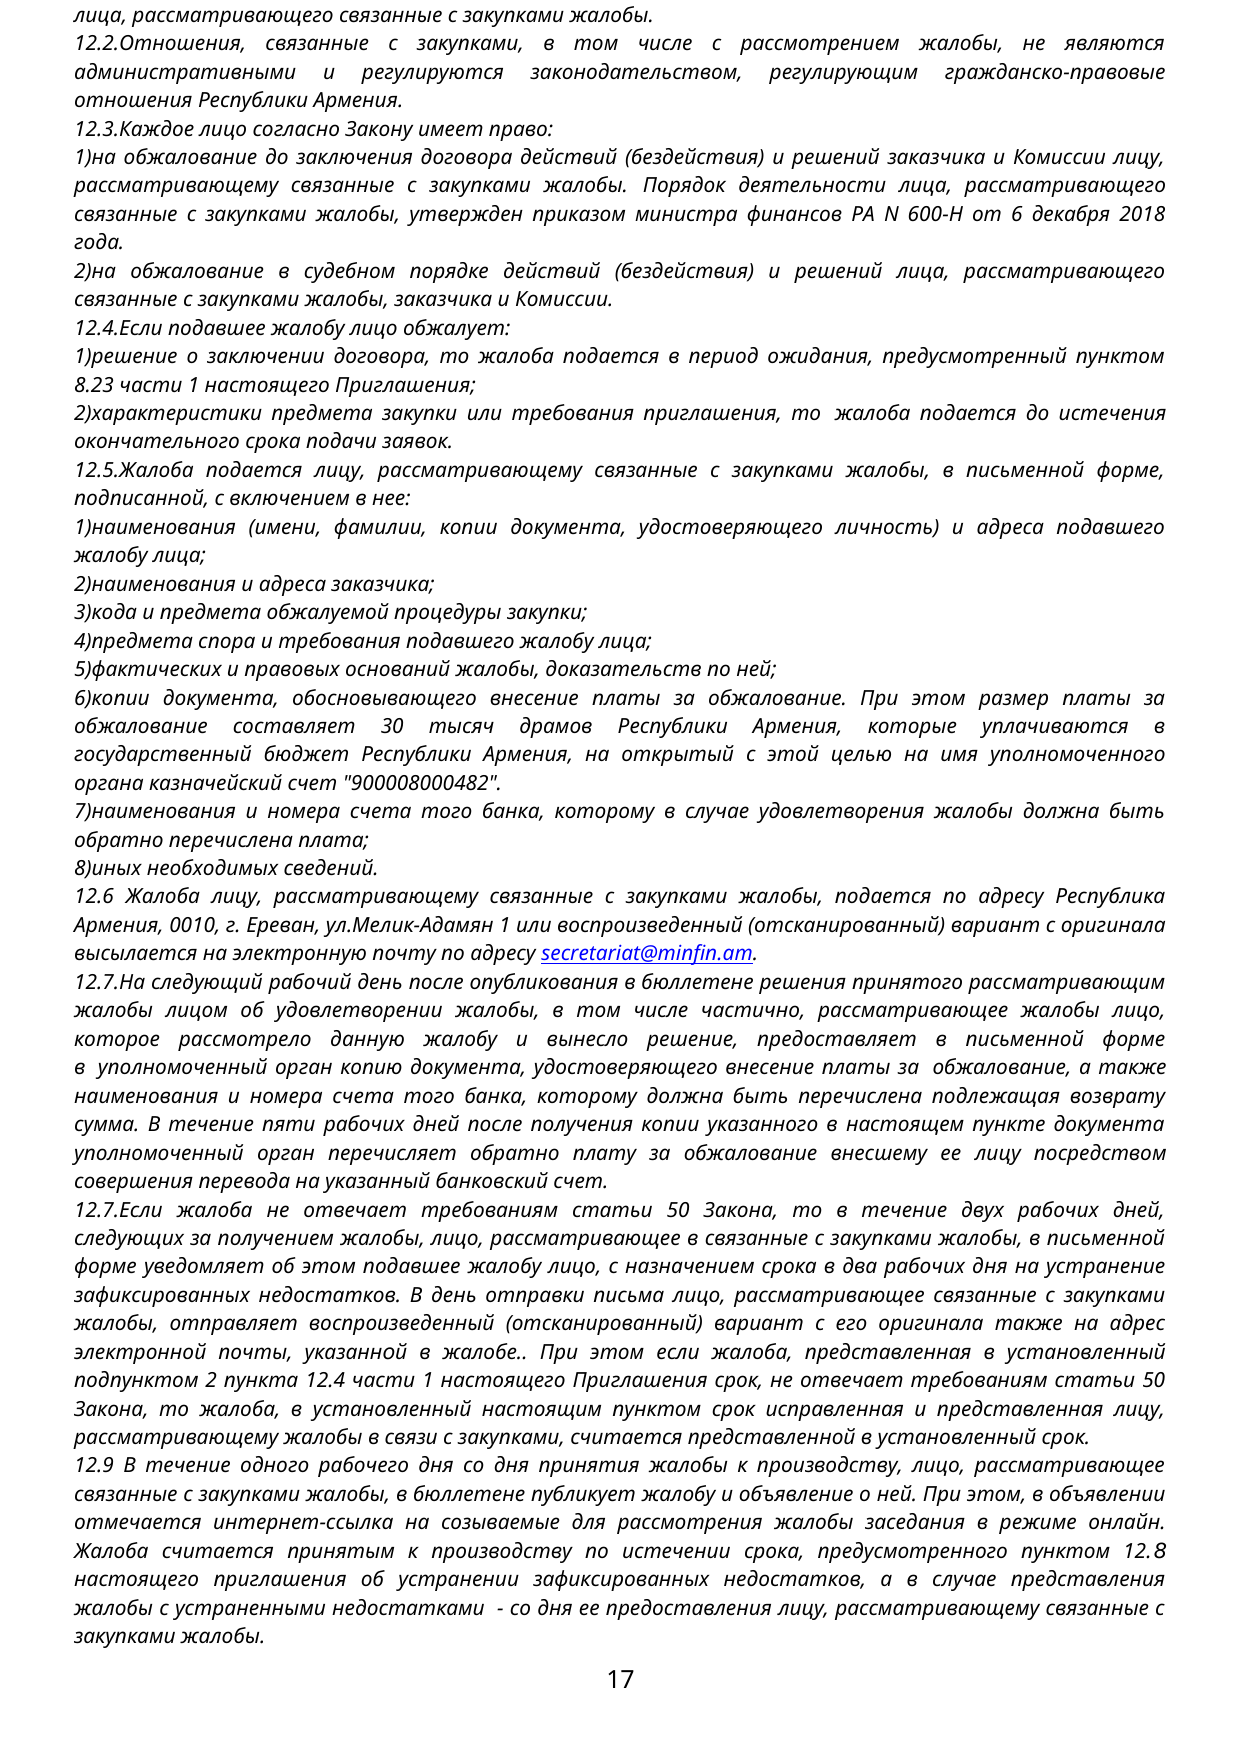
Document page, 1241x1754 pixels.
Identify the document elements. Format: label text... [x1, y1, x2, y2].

text 7)наименования и номера счета того банка, которому в случае удовлетворения жалобы должна быть обратно перечислена плата; [74, 796, 1167, 853]
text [74, 0, 1167, 28]
text 12.2.Отношения, связанные с закупками, в том числе с рассмотрением жалобы, не являются административными и регулируются законодательством, регулирующим гражданско-правовые отношения Республики Армения. [74, 28, 1167, 114]
text 2)характеристики предмета закупки или требования приглашения, то жалоба подается до истечения окончательного срока подачи заявок. [74, 398, 1167, 455]
text 12.4.Если подавшее жалобу лицо обжалует: [74, 313, 1167, 341]
text 12.7.На следующий рабочий день после опубликования в бюллетене решения принятого рассматривающим жалобы лицом об удовлетворении жалобы, в том числе частично, рассматривающее жалобы лицо, которое рассмотрело данную жалобу и вынесло решение, предоставляет в письменной форме в уполномоченный орган копию документа, удостоверяющего внесение платы за обжалование, а также наименования и номера счета того банка, которому должна быть перечислена подлежащая возврату сумма. В течение пяти рабочих дней после получения копии указанного в настоящем пункте документа уполномоченный орган перечисляет обратно плату за обжалование внесшему ее лицу посредством совершения перевода на указанный банковский счет. [74, 967, 1167, 1195]
text 1)наименования (имени, фамилии, копии документа, удостоверяющего личность) и адреса подавшего жалобу лица; [74, 512, 1167, 569]
text 2)наименования и адреса заказчика; [74, 569, 1167, 597]
text 8)иных необходимых сведений. [74, 853, 1167, 882]
text 12.5.Жалоба подается лицу, рассматривающему связанные с закупками жалобы, в письменной форме, подписанной, с включением в нее: [74, 455, 1167, 512]
text 12.9 В течение одного рабочего дня со дня принятия жалобы к производству, лицо, рассматривающее связанные с закупками жалобы, в бюллетене публикует жалобу и объявление о ней. При этом, в объявлении отмечается интернет-ссылка на созываемые для рассмотрения жалобы заседания в режиме онлайн. Жалоба считается принятым к производству по истечении срока, предусмотренного пунктом 12.8 настоящего приглашения об устранении зафиксированных недостатков, а в случае представления жалобы с устраненными недостатками - со дня ее предоставления лицу, рассматривающему связанные с закупками жалобы. [74, 1451, 1167, 1650]
text 3)кода и предмета обжалуемой процедуры закупки; [74, 597, 1167, 626]
text 2)на обжалование в судебном порядке действий (бездействия) и решений лица, рассматривающего связанные с закупками жалобы, заказчика и Комиссии. [74, 256, 1167, 313]
text 6)копии документа, обосновывающего внесение платы за обжалование. При этом размер платы за обжалование составляет 30 тысяч драмов Республики Армения, которые уплачиваются в государственный бюджет Республики Армения, на открытый с этой целью на имя уполномоченного органа казначейский счет "900008000482". [74, 683, 1167, 796]
text 12.6 Жалоба лицу, рассматривающему связанные с закупками жалобы, подается по адресу Республика Армения, 0010, г. Ереван, ул.Мелик-Адамян 1 или воспроизведенный (отсканированный) вариант с оригинала высылается на электронную почту по адресу secretariat@minfin.am. [74, 882, 1167, 967]
text 1)на обжалование до заключения договора действий (бездействия) и решений заказчика и Комиссии лицу, рассматривающему связанные с закупками жалобы. Порядок деятельности лица, рассматривающего связанные с закупками жалобы, утвержден приказом министра финансов РА N 600-Н от 6 декабря 2018 года. [74, 142, 1167, 256]
text 4)предмета спора и требования подавшего жалобу лица; [74, 626, 1167, 654]
text 1)решение о заключении договора, то жалоба подается в период ожидания, предусмотренный пунктом 8.23 части 1 настоящего Приглашения; [74, 341, 1167, 398]
text 5)фактических и правовых оснований жалобы, доказательств по ней; [74, 654, 1167, 683]
text 12.7.Если жалоба не отвечает требованиям статьи 50 Закона, то в течение двух рабочих дней, следующих за получением жалобы, лицо, рассматривающее в связанные с закупками жалобы, в письменной форме уведомляет об этом подавшее жалобу лицо, с назначением срока в два рабочих дня на устранение зафиксированных недостатков. В день отправки письма лицо, рассматривающее связанные с закупками жалобы, отправляет воспроизведенный (отсканированный) вариант с его оригинала также на адрес электронной почты, указаннօй в жалобе.. При этом если жалоба, представленная в установленный подпунктом 2 пункта 12.4 части 1 настоящего Приглашения срок, не отвечает требованиям статьи 50 Закона, то жалоба, в установленный настоящим пунктом срок исправленная и представленная лицу, рассматривающему жалобы в связи с закупками, считается представленной в установленный срок. [74, 1195, 1167, 1451]
text 12.3.Каждое лицо согласно Закону имеет право: [74, 114, 1167, 142]
